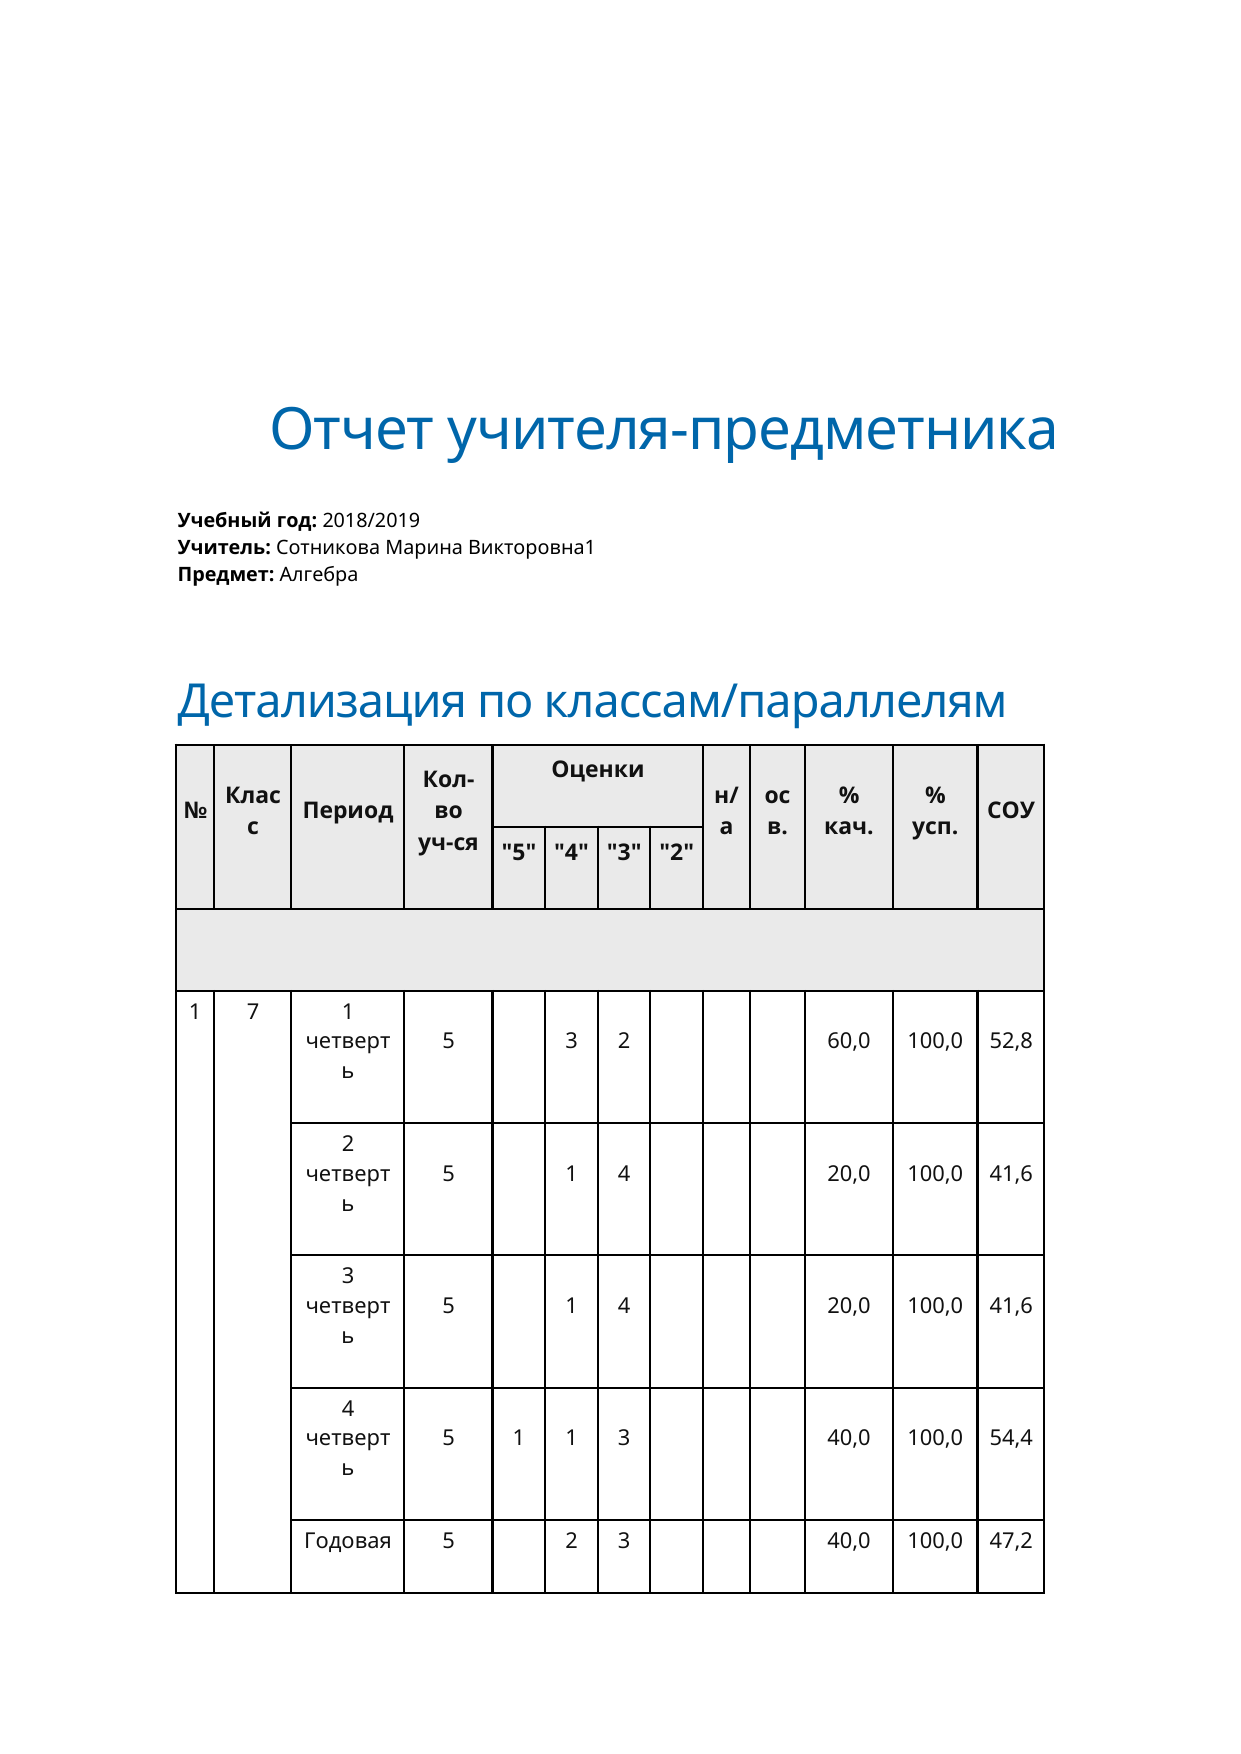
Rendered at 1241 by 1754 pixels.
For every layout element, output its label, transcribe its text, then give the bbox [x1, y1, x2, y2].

table_cell [704, 1521, 749, 1592]
table_cell [751, 1389, 804, 1519]
table_cell [651, 992, 702, 1122]
table_cell [494, 992, 544, 1122]
table_cell 4 [599, 1256, 649, 1387]
table_cell [651, 1389, 702, 1519]
table_cell [704, 992, 749, 1122]
table_cell [751, 992, 804, 1122]
table_cell 3 [599, 1521, 649, 1592]
table_cell 100,0 [894, 1389, 976, 1519]
table_cell 52,8 [979, 992, 1043, 1122]
table_header № [177, 746, 213, 908]
table_cell 60,0 [806, 992, 892, 1122]
table_cell 2 [599, 992, 649, 1122]
table_cell [651, 1124, 702, 1254]
table_cell [177, 910, 1043, 990]
table_cell [751, 1521, 804, 1592]
table_cell 5 [405, 1521, 491, 1592]
table_header Кол-во уч-ся [405, 746, 491, 908]
table_cell 41,6 [979, 1124, 1043, 1254]
table_cell 100,0 [894, 1256, 976, 1387]
table_cell 100,0 [894, 1124, 976, 1254]
table_cell [704, 1256, 749, 1387]
table_cell 1 [546, 1256, 597, 1387]
table_cell 1 четверть [292, 992, 403, 1122]
table_cell 5 [405, 1124, 491, 1254]
table_cell 100,0 [894, 1521, 976, 1592]
table_header Оценки [494, 746, 702, 826]
table_cell [494, 1124, 544, 1254]
table_cell 1 [494, 1389, 544, 1519]
table_cell 40,0 [806, 1389, 892, 1519]
table_cell 5 [405, 1256, 491, 1387]
table_cell [751, 1256, 804, 1387]
table_cell [494, 1521, 544, 1592]
table_cell "3" [599, 828, 649, 908]
table_cell [751, 1124, 804, 1254]
table_cell 20,0 [806, 1124, 892, 1254]
table_cell Годовая [292, 1521, 403, 1592]
table_cell 3 [546, 992, 597, 1122]
table_header н/а [704, 746, 749, 908]
table_cell 47,2 [979, 1521, 1043, 1592]
table_header % усп. [894, 746, 976, 908]
table_cell [704, 1389, 749, 1519]
table_cell 4 [599, 1124, 649, 1254]
table_header Период [292, 746, 403, 908]
table_header СОУ [979, 746, 1043, 908]
table_cell 100,0 [894, 992, 976, 1122]
table_cell 5 [405, 1389, 491, 1519]
table_cell 54,4 [979, 1389, 1043, 1519]
table_cell 41,6 [979, 1256, 1043, 1387]
text Учебный год: 2018/2019 Учитель: Сотникова Марина Викторовна1 Предмет: Алгебра [177, 479, 1152, 642]
table_cell 3 [599, 1389, 649, 1519]
table_cell 20,0 [806, 1256, 892, 1387]
table_header % кач. [806, 746, 892, 908]
table_cell [651, 1521, 702, 1592]
table_cell 7 [215, 992, 290, 1592]
table_cell 40,0 [806, 1521, 892, 1592]
table_cell 5 [405, 992, 491, 1122]
table_cell 4 четверть [292, 1389, 403, 1519]
table_cell 2 [546, 1521, 597, 1592]
table_cell 2 четверть [292, 1124, 403, 1254]
table_cell 3 четверть [292, 1256, 403, 1387]
table_cell "2" [651, 828, 702, 908]
table_cell [494, 1256, 544, 1387]
table_cell 1 [546, 1124, 597, 1254]
text Детализация по классам/параллелям [177, 667, 1152, 731]
text Отчет учителя-предметника [177, 387, 1152, 467]
table_cell "4" [546, 828, 597, 908]
table_cell 1 [546, 1389, 597, 1519]
table_cell [704, 1124, 749, 1254]
table_cell [651, 1256, 702, 1387]
table_cell 1 [177, 992, 213, 1592]
table_header осв. [751, 746, 804, 908]
table_header Класс [215, 746, 290, 908]
table_cell "5" [494, 828, 544, 908]
